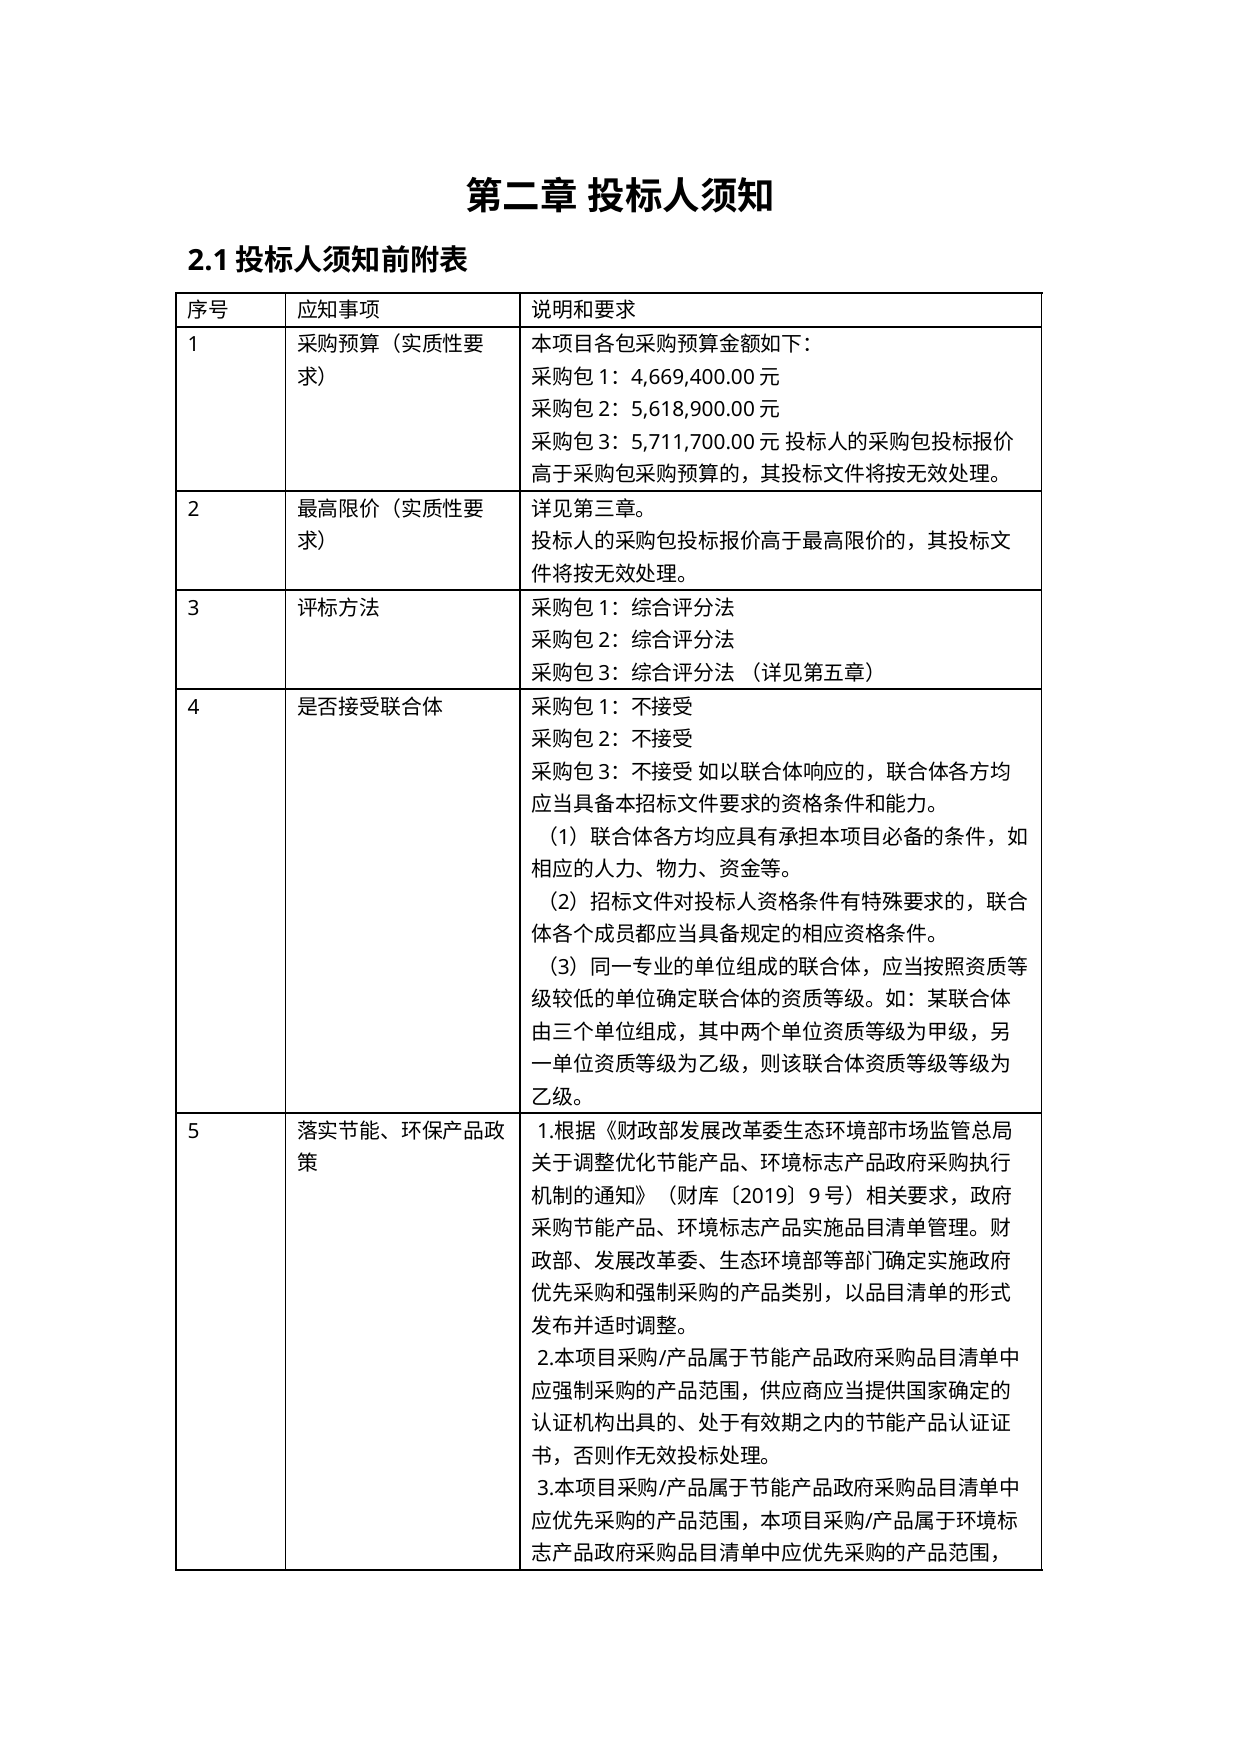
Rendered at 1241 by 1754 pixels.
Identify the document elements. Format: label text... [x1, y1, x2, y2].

table_header 序号 [177, 294, 285, 326]
table_cell 最高限价（实质性要求） [286, 492, 519, 589]
table_header 应知事项 [286, 294, 519, 326]
table_cell 5 [177, 1114, 285, 1569]
table_cell 4 [177, 690, 285, 1112]
table_cell 本项目各包采购预算金额如下： 采购包1：4,669,400.00元 采购包2：5,618,900.00元 采购包3：5,711,700.00元 投标人的采购包投标报价高于采购包采购预算的，其投标文件将按无效处理。 [521, 328, 1041, 490]
table_cell 2 [177, 492, 285, 589]
table_cell 落实节能、环保产品政策 [286, 1114, 519, 1569]
table_cell 3 [177, 591, 285, 688]
table_cell 采购包1：综合评分法 采购包2：综合评分法 采购包3：综合评分法 （详见第五章） [521, 591, 1041, 688]
text 2.1投标人须知前附表 [187, 227, 1053, 292]
table_cell 1 [177, 328, 285, 490]
table_cell 评标方法 [286, 591, 519, 688]
table_header 说明和要求 [521, 294, 1041, 326]
table_cell 采购包1：不接受 采购包2：不接受 采购包3：不接受 如以联合体响应的，联合体各方均应当具备本招标文件要求的资格条件和能力。 （1）联合体各方均应具有承担本项目必备的条件，如相应的人力、物力、资金等。 （2）招标文件对投标人资格条件有特殊要求的，联合体各个成员都应当具备规定的相应资格条件。 （3）同一专业的单位组成的联合体，应当按照资质等级较低的单位确定联合体的资质等级。如：某联合体由三个单位组成，其中两个单位资质等级为甲级，另一单位资质等级为乙级，则该联合体资质等级等级为乙级。 [521, 690, 1041, 1112]
table_cell 详见第三章。 投标人的采购包投标报价高于最高限价的，其投标文件将按无效处理。 [521, 492, 1041, 589]
table_cell 是否接受联合体 [286, 690, 519, 1112]
text 第二章 投标人须知 [187, 162, 1053, 227]
table_cell 采购预算（实质性要求） [286, 328, 519, 490]
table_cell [521, 1114, 1041, 1569]
